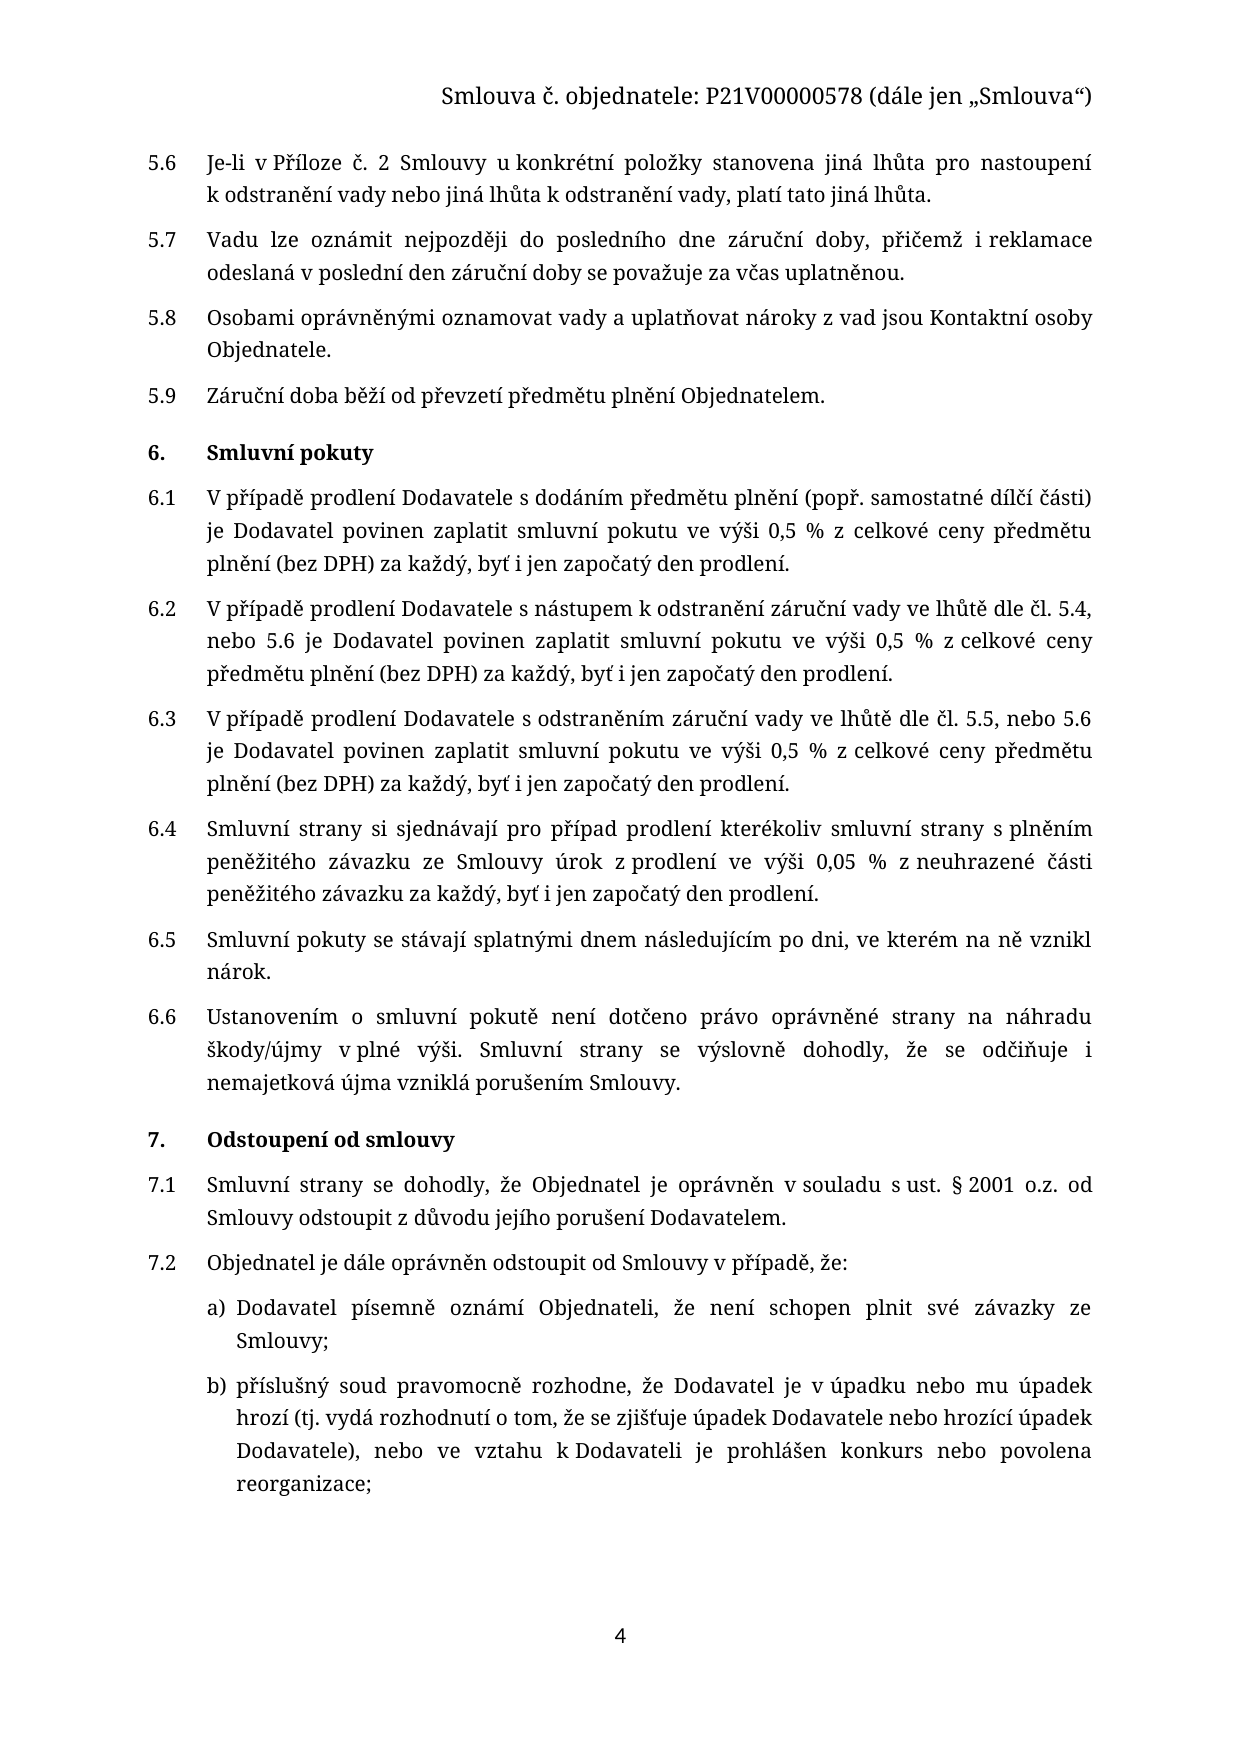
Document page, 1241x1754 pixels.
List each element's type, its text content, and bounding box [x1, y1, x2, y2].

list Smluvní strany si sjednávají pro případ prodlení kterékoliv smluvní strany s plněním peněžitého závazku ze Smlouvy úrok z prodlení ve výši 0,05 % z neuhrazené části peněžitého závazku za každý, byť i jen započatý den prodlení. [148, 814, 1093, 908]
list Odstoupení od smlouvy [148, 1125, 1093, 1154]
list Osobami oprávněnými oznamovat vady a uplatňovat nároky z vad jsou Kontaktní osoby Objednatele. [148, 303, 1093, 364]
list Ustanovením o smluvní pokutě není dotčeno právo oprávněné strany na náhradu škody/újmy v plné výši. Smluvní strany se výslovně dohodly, že se odčiňuje i nemajetková újma vzniklá porušením Smlouvy. [148, 1002, 1093, 1096]
list V případě prodlení Dodavatele s dodáním předmětu plnění (popř. samostatné dílčí části) je Dodavatel povinen zaplatit smluvní pokutu ve výši 0,5 % z celkové ceny předmětu plnění (bez DPH) za každý, byť i jen započatý den prodlení. [148, 483, 1093, 577]
list Smluvní strany se dohodly, že Objednatel je oprávněn v souladu s ust. § 2001 o.z. od Smlouvy odstoupit z důvodu jejího porušení Dodavatelem. [148, 1170, 1093, 1231]
list Smluvní pokuty se stávají splatnými dnem následujícím po dni, ve kterém na ně vznikl nárok. [148, 925, 1093, 986]
list V případě prodlení Dodavatele s odstraněním záruční vady ve lhůtě dle čl. 5.5, nebo 5.6 je Dodavatel povinen zaplatit smluvní pokutu ve výši 0,5 % z celkové ceny předmětu plnění (bez DPH) za každý, byť i jen započatý den prodlení. [148, 704, 1093, 798]
list Smluvní pokuty [148, 438, 1093, 467]
list V případě prodlení Dodavatele s nástupem k odstranění záruční vady ve lhůtě dle čl. 5.4, nebo 5.6 je Dodavatel povinen zaplatit smluvní pokutu ve výši 0,5 % z celkové ceny předmětu plnění (bez DPH) za každý, byť i jen započatý den prodlení. [148, 594, 1093, 687]
list Objednatel je dále oprávněn odstoupit od Smlouvy v případě, že: [148, 1248, 1093, 1276]
list příslušný soud pravomocně rozhodne, že Dodavatel je v úpadku nebo mu úpadek hrozí (tj. vydá rozhodnutí o tom, že se zjišťuje úpadek Dodavatele nebo hrozící úpadek Dodavatele), nebo ve vztahu k Dodavateli je prohlášen konkurs nebo povolena reorganizace; [207, 1371, 1093, 1497]
list Dodavatel písemně oznámí Objednateli, že není schopen plnit své závazky ze Smlouvy; [207, 1293, 1093, 1354]
list Vadu lze oznámit nejpozději do posledního dne záruční doby, přičemž i reklamace odeslaná v poslední den záruční doby se považuje za včas uplatněnou. [148, 225, 1093, 286]
list Je-li v Příloze č. 2 Smlouvy u konkrétní položky stanovena jiná lhůta pro nastoupení k odstranění vady nebo jiná lhůta k odstranění vady, platí tato jiná lhůta. [148, 148, 1093, 209]
list Záruční doba běží od převzetí předmětu plnění Objednatelem. [148, 381, 1093, 409]
